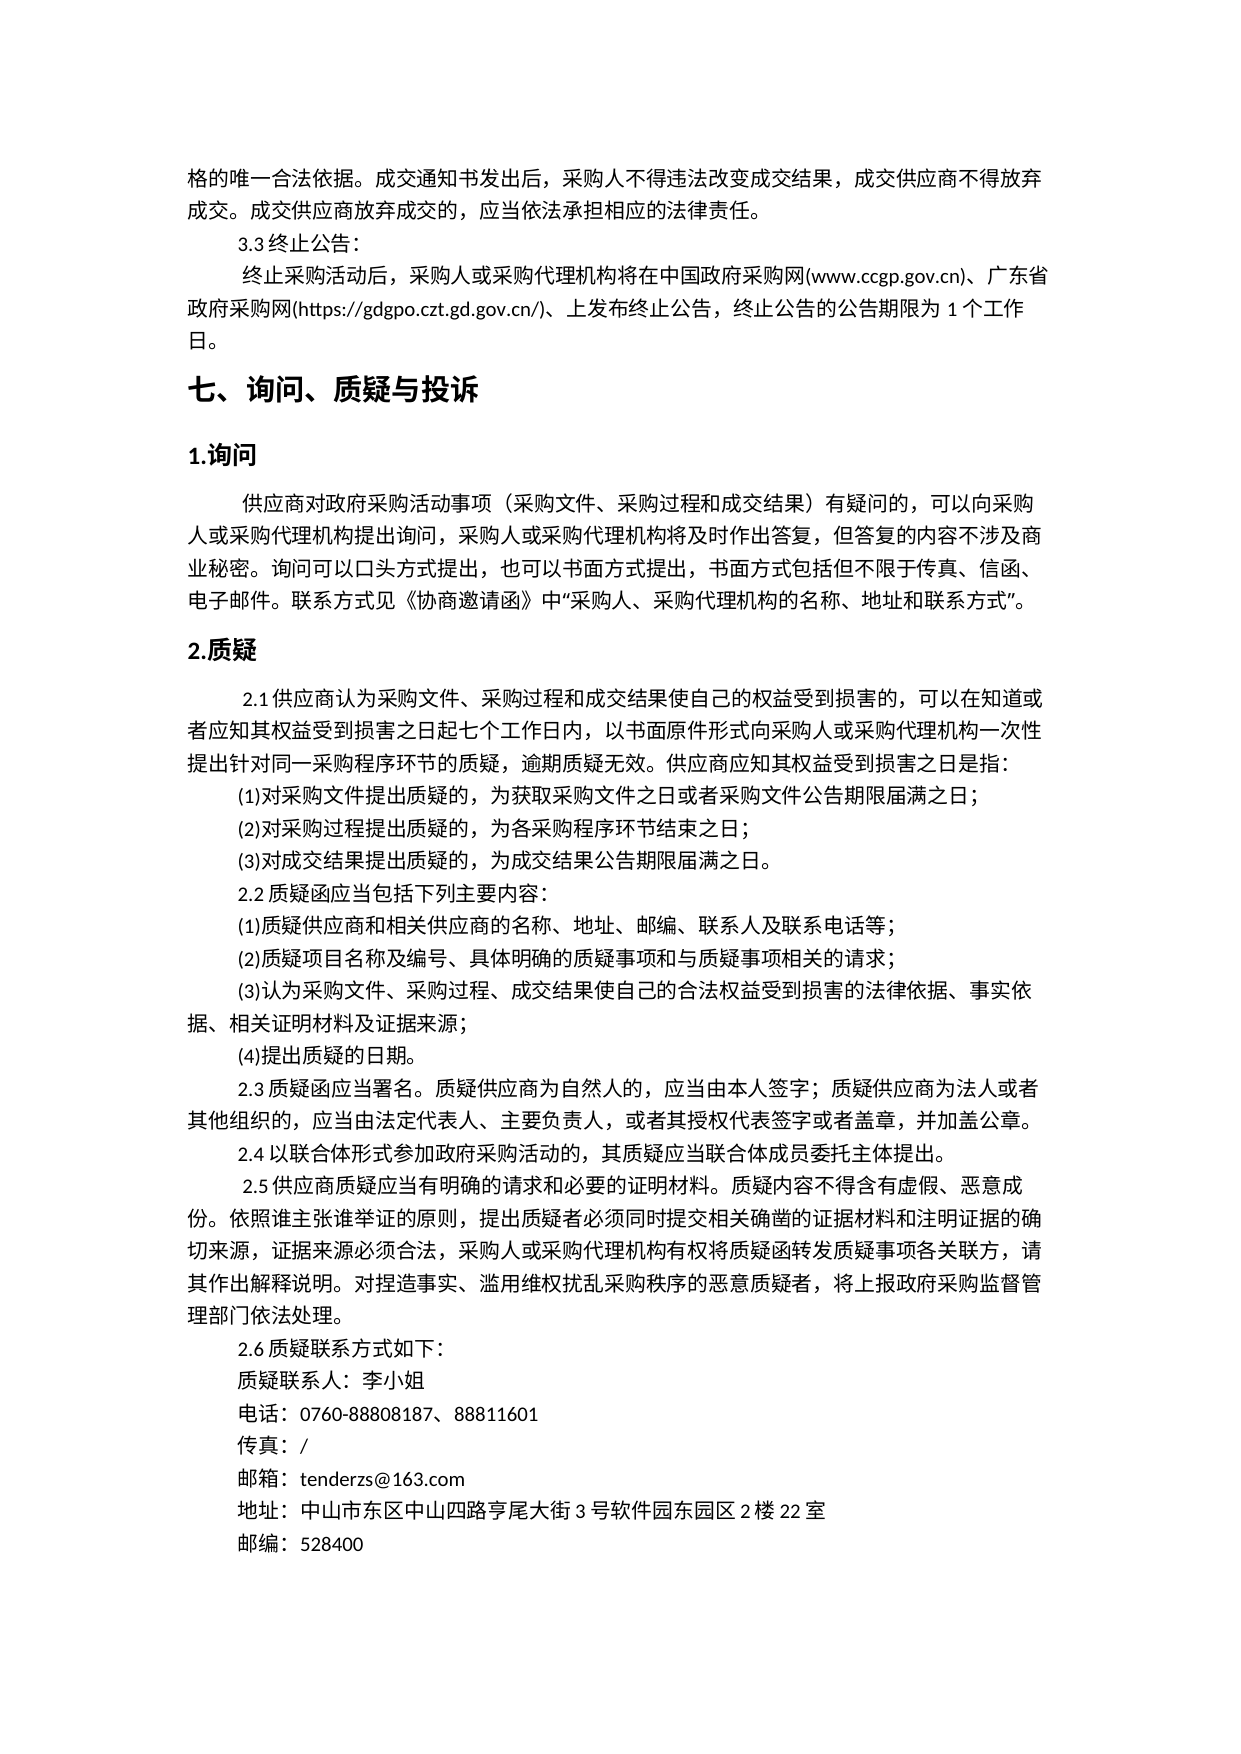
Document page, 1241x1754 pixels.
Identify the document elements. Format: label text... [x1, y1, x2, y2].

text (1)质疑供应商和相关供应商的名称、地址、邮编、联系人及联系电话等； [187, 909, 1053, 942]
text (1)对采购文件提出质疑的，为获取采购文件之日或者采购文件公告期限届满之日； [187, 779, 1053, 812]
text 2.1供应商认为采购文件、采购过程和成交结果使自己的权益受到损害的，可以在知道或者应知其权益受到损害之日起七个工作日内，以书面原件形式向采购人或采购代理机构一次性提出针对同一采购程序环节的质疑，逾期质疑无效。供应商应知其权益受到损害之日是指： [187, 682, 1053, 779]
text (2)对采购过程提出质疑的，为各采购程序环节结束之日； [187, 812, 1053, 844]
text 3.3终止公告： [187, 227, 1053, 259]
text 终止采购活动后，采购人或采购代理机构将在中国政府采购网(www.ccgp.gov.cn)、广东省政府采购网(https://gdgpo.czt.gd.gov.cn/)、上发布终止公告，终止公告的公告期限为 1 个工作日。 [187, 259, 1053, 357]
text 质疑联系人：李小姐 [187, 1364, 1053, 1397]
text 2.3 质疑函应当署名。质疑供应商为自然人的，应当由本人签字；质疑供应商为法人或者其他组织的，应当由法定代表人、主要负责人，或者其授权代表签字或者盖章，并加盖公章。 [187, 1072, 1053, 1137]
text 2.4以联合体形式参加政府采购活动的，其质疑应当联合体成员委托主体提出。 [187, 1137, 1053, 1169]
text (3)认为采购文件、采购过程、成交结果使自己的合法权益受到损害的法律依据、事实依据、相关证明材料及证据来源； [187, 974, 1053, 1039]
text 2.2质疑函应当包括下列主要内容： [187, 877, 1053, 909]
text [187, 162, 1053, 227]
text (4)提出质疑的日期。 [187, 1039, 1053, 1072]
text (2)质疑项目名称及编号、具体明确的质疑事项和与质疑事项相关的请求； [187, 942, 1053, 974]
text 供应商对政府采购活动事项（采购文件、采购过程和成交结果）有疑问的，可以向采购人或采购代理机构提出询问，采购人或采购代理机构将及时作出答复，但答复的内容不涉及商业秘密。询问可以口头方式提出，也可以书面方式提出，书面方式包括但不限于传真、信函、电子邮件。联系方式见《协商邀请函》中“采购人、采购代理机构的名称、地址和联系方式”。 [187, 487, 1053, 617]
text (3)对成交结果提出质疑的，为成交结果公告期限届满之日。 [187, 844, 1053, 877]
text 传真：/ [187, 1429, 1053, 1462]
text 邮编：528400 [187, 1527, 1053, 1559]
text 地址：中山市东区中山四路亨尾大街3号软件园东园区2楼22室 [187, 1494, 1053, 1527]
text 2.质疑 [187, 617, 1053, 682]
text 2.6质疑联系方式如下： [187, 1332, 1053, 1364]
text 七、询问、质疑与投诉 [187, 357, 1053, 422]
text 2.5供应商质疑应当有明确的请求和必要的证明材料。质疑内容不得含有虚假、恶意成份。依照谁主张谁举证的原则，提出质疑者必须同时提交相关确凿的证据材料和注明证据的确切来源，证据来源必须合法，采购人或采购代理机构有权将质疑函转发质疑事项各关联方，请其作出解释说明。对捏造事实、滥用维权扰乱采购秩序的恶意质疑者，将上报政府采购监督管理部门依法处理。 [187, 1169, 1053, 1332]
text 邮箱：tenderzs@163.com [187, 1462, 1053, 1494]
text 1.询问 [187, 422, 1053, 487]
text 电话：0760-88808187、88811601 [187, 1397, 1053, 1429]
